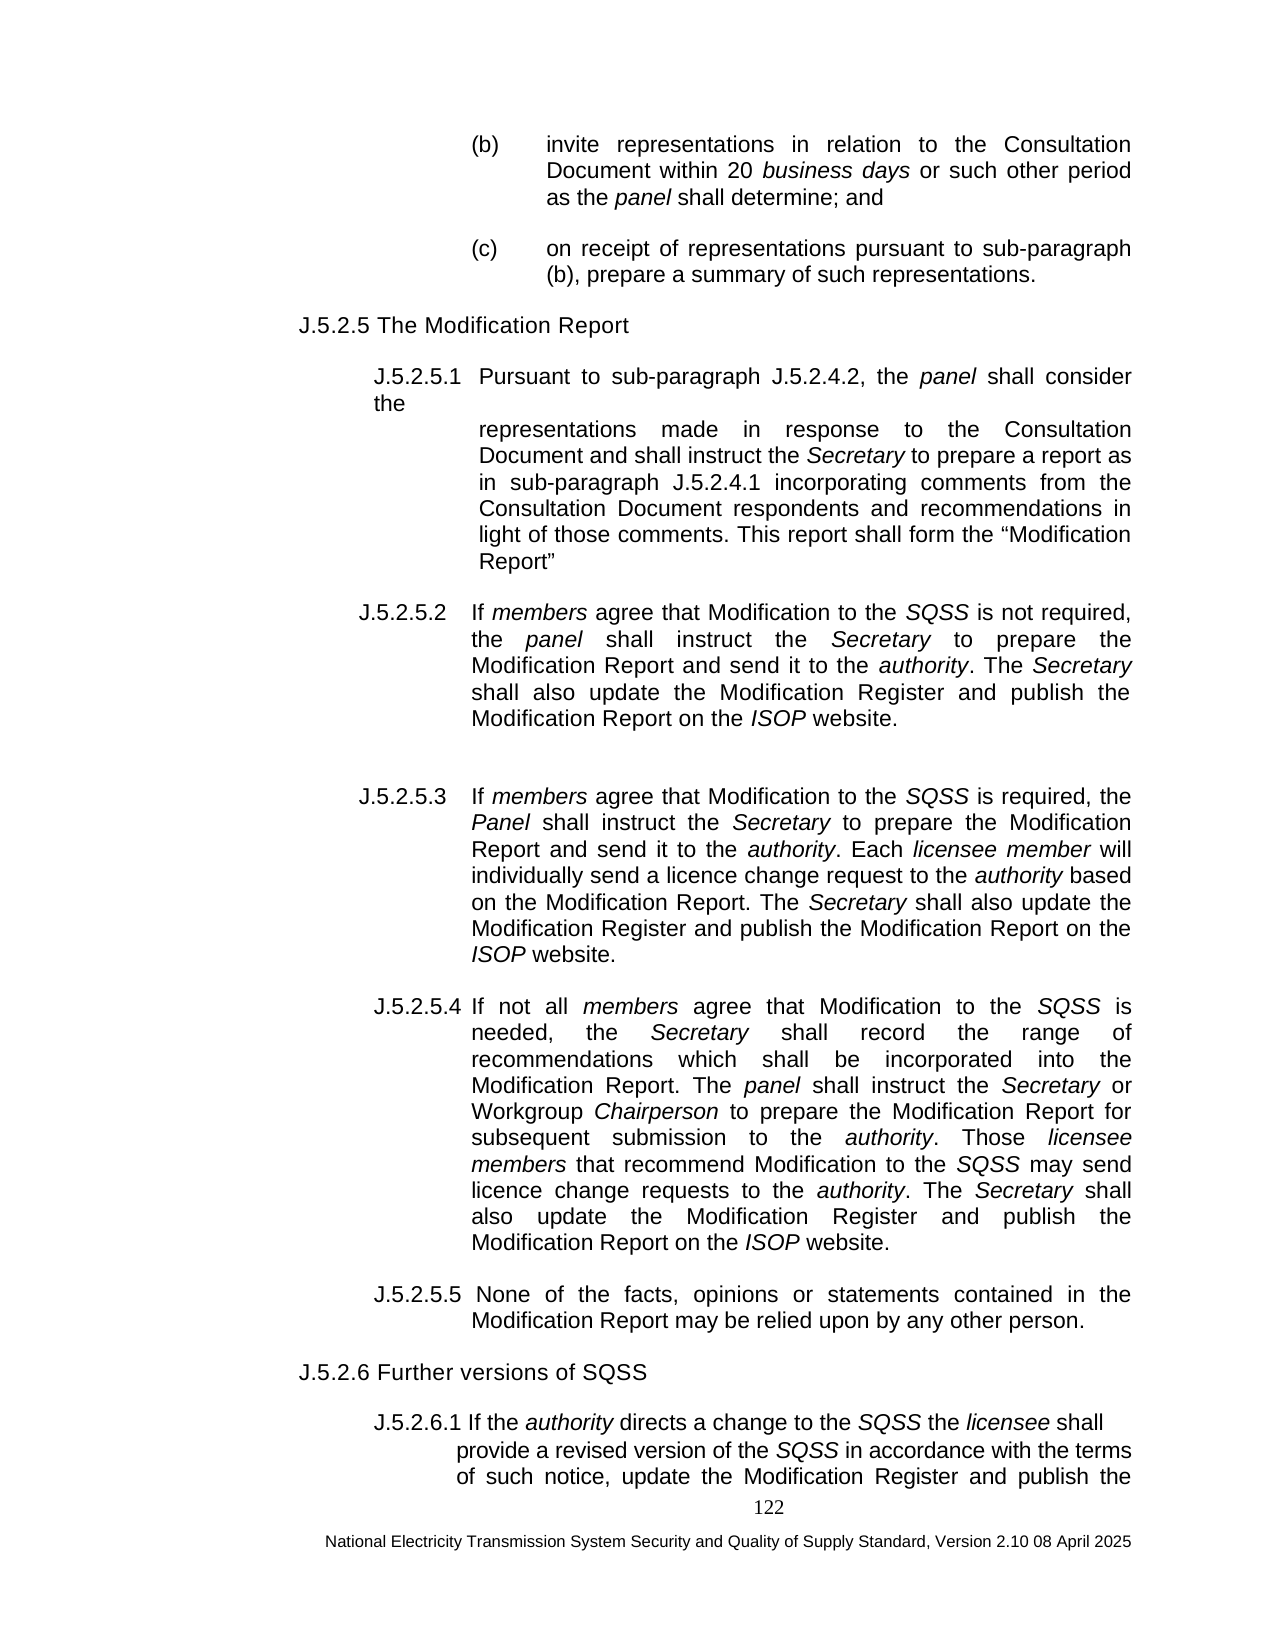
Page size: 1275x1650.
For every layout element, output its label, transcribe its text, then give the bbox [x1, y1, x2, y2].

text J.5.2.5.4 If not all members agree that Modification to the SQSS is needed, the Secretary shall record the range of recommendations which shall be incorporated into the Modification Report. The panel shall instruct the Secretary or Workgroup Chairperson to prepare the Modification Report for subsequent submission to the authority. Those licensee members that recommend Modification to the SQSS may send licence change requests to the authority. The Secretary shall also update the Modification Register and publish the Modification Report on the ISOP website. [373, 994, 1132, 1256]
text J.5.2.5.1 Pursuant to sub-paragraph J.5.2.4.2, the panel shall consider the [373, 363, 1132, 416]
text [456, 1437, 1132, 1490]
text J.5.2.5.3 If members agree that Modification to the SQSS is required, the Panel shall instruct the Secretary to prepare the Modification Report and send it to the authority. Each licensee member will individually send a licence change request to the authority based on the Modification Report. The Secretary shall also update the Modification Register and publish the Modification Report on the ISOP website. [358, 783, 1132, 968]
list on receipt of representations pursuant to sub-paragraph (b), prepare a summary of such representations. [471, 236, 1132, 288]
text representations made in response to the Consultation Document and shall instruct the Secretary to prepare a report as in sub-paragraph J.5.2.4.1 incorporating comments from the Consultation Document respondents and recommendations in light of those comments. This report shall form the “Modification Report” [478, 416, 1132, 574]
text J.5.2.6.1 If the authority directs a change to the SQSS the licensee shall [373, 1410, 1132, 1436]
text J.5.2.5 The Modification Report [298, 312, 1132, 339]
text J.5.2.5.2 If members agree that Modification to the SQSS is not required, the panel shall instruct the Secretary to prepare the Modification Report and send it to the authority. The Secretary shall also update the Modification Register and publish the Modification Report on the ISOP website. [358, 600, 1132, 732]
text J.5.2.6 Further versions of SQSS [298, 1359, 1132, 1385]
list invite representations in relation to the Consultation Document within 20 business days or such other period as the panel shall determine; and [471, 131, 1132, 210]
text J.5.2.5.5 None of the facts, opinions or statements contained in the Modification Report may be relied upon by any other person. [373, 1281, 1132, 1334]
